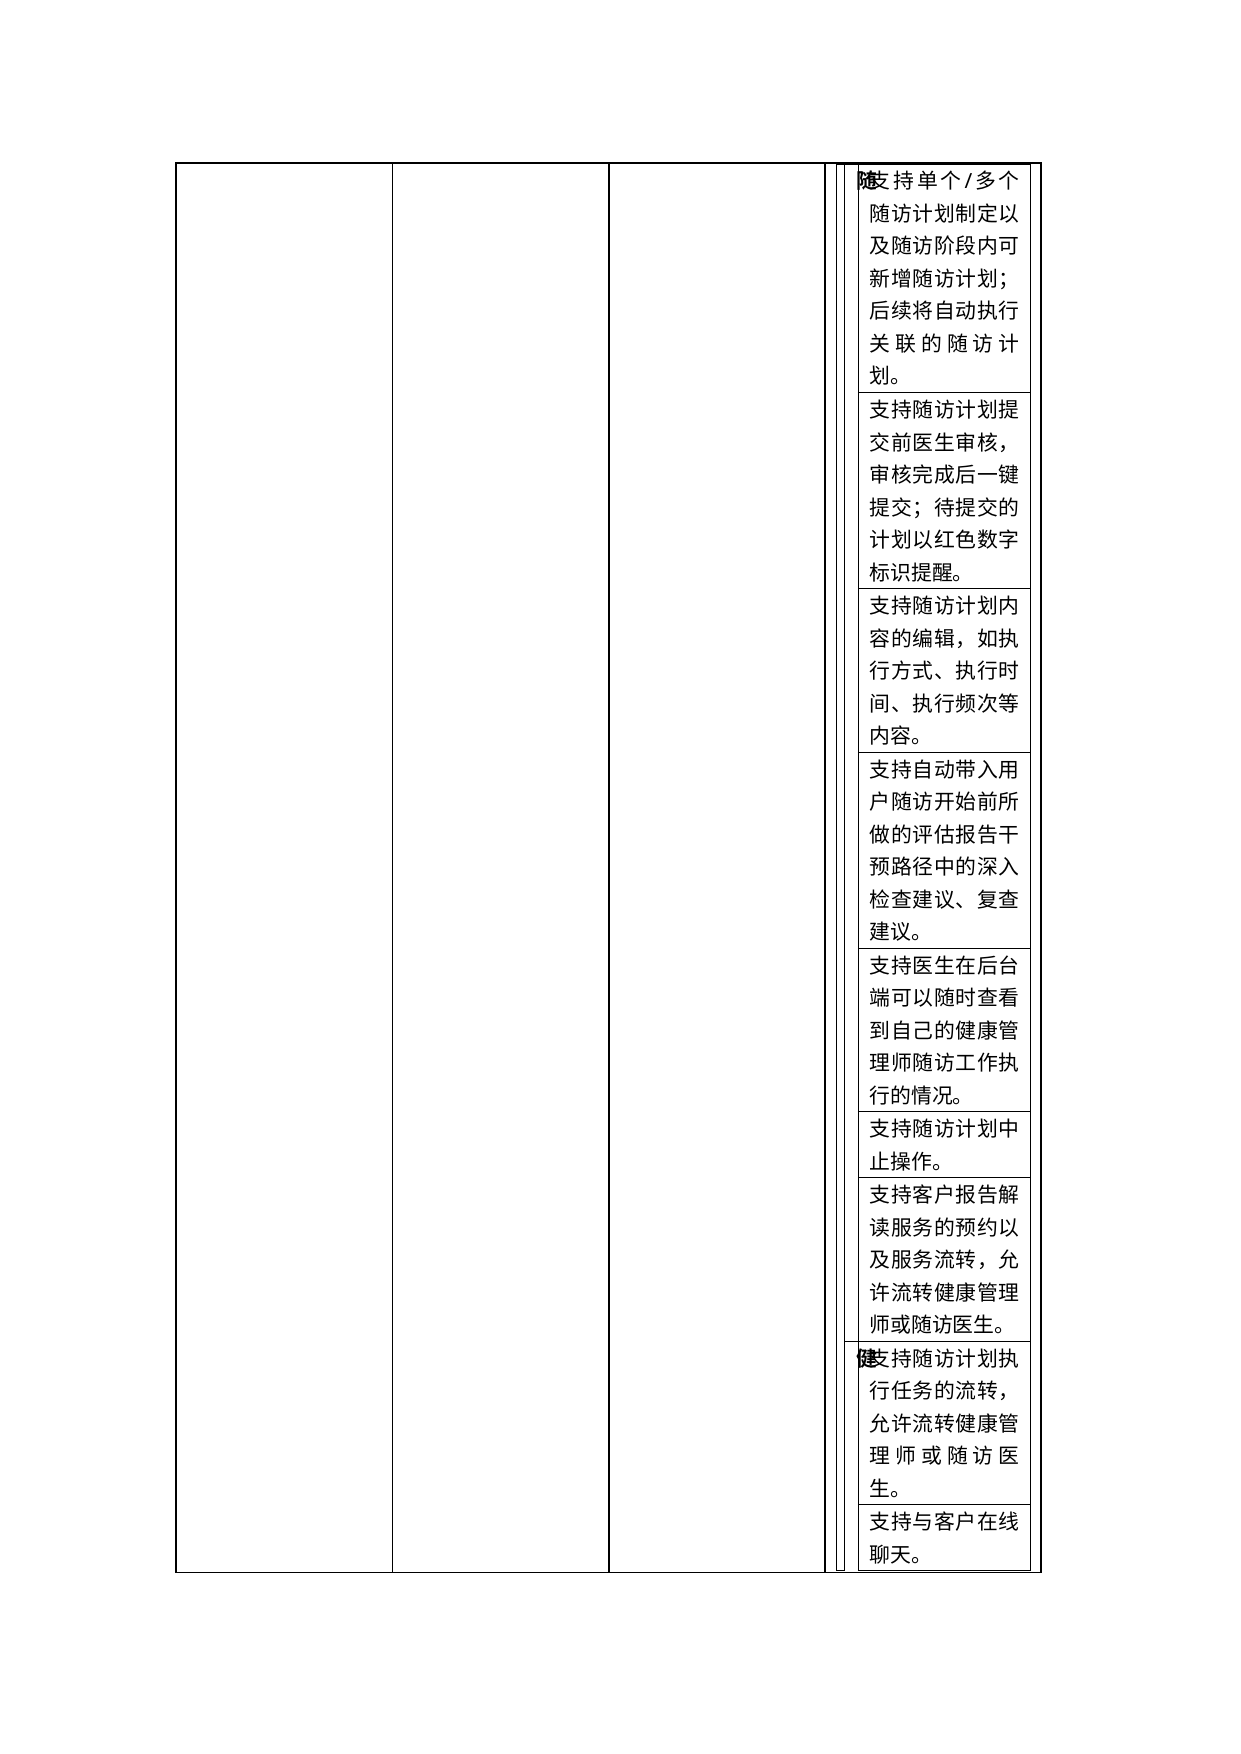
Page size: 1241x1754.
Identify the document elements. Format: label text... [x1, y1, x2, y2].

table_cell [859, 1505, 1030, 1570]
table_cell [845, 165, 858, 1341]
table_cell [610, 164, 824, 1571]
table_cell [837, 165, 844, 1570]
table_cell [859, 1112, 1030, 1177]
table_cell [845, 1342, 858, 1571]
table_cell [859, 1342, 1030, 1504]
table_cell 1 [393, 164, 608, 1571]
table_cell [177, 164, 392, 1571]
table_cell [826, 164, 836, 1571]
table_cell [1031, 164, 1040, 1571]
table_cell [859, 165, 1030, 392]
